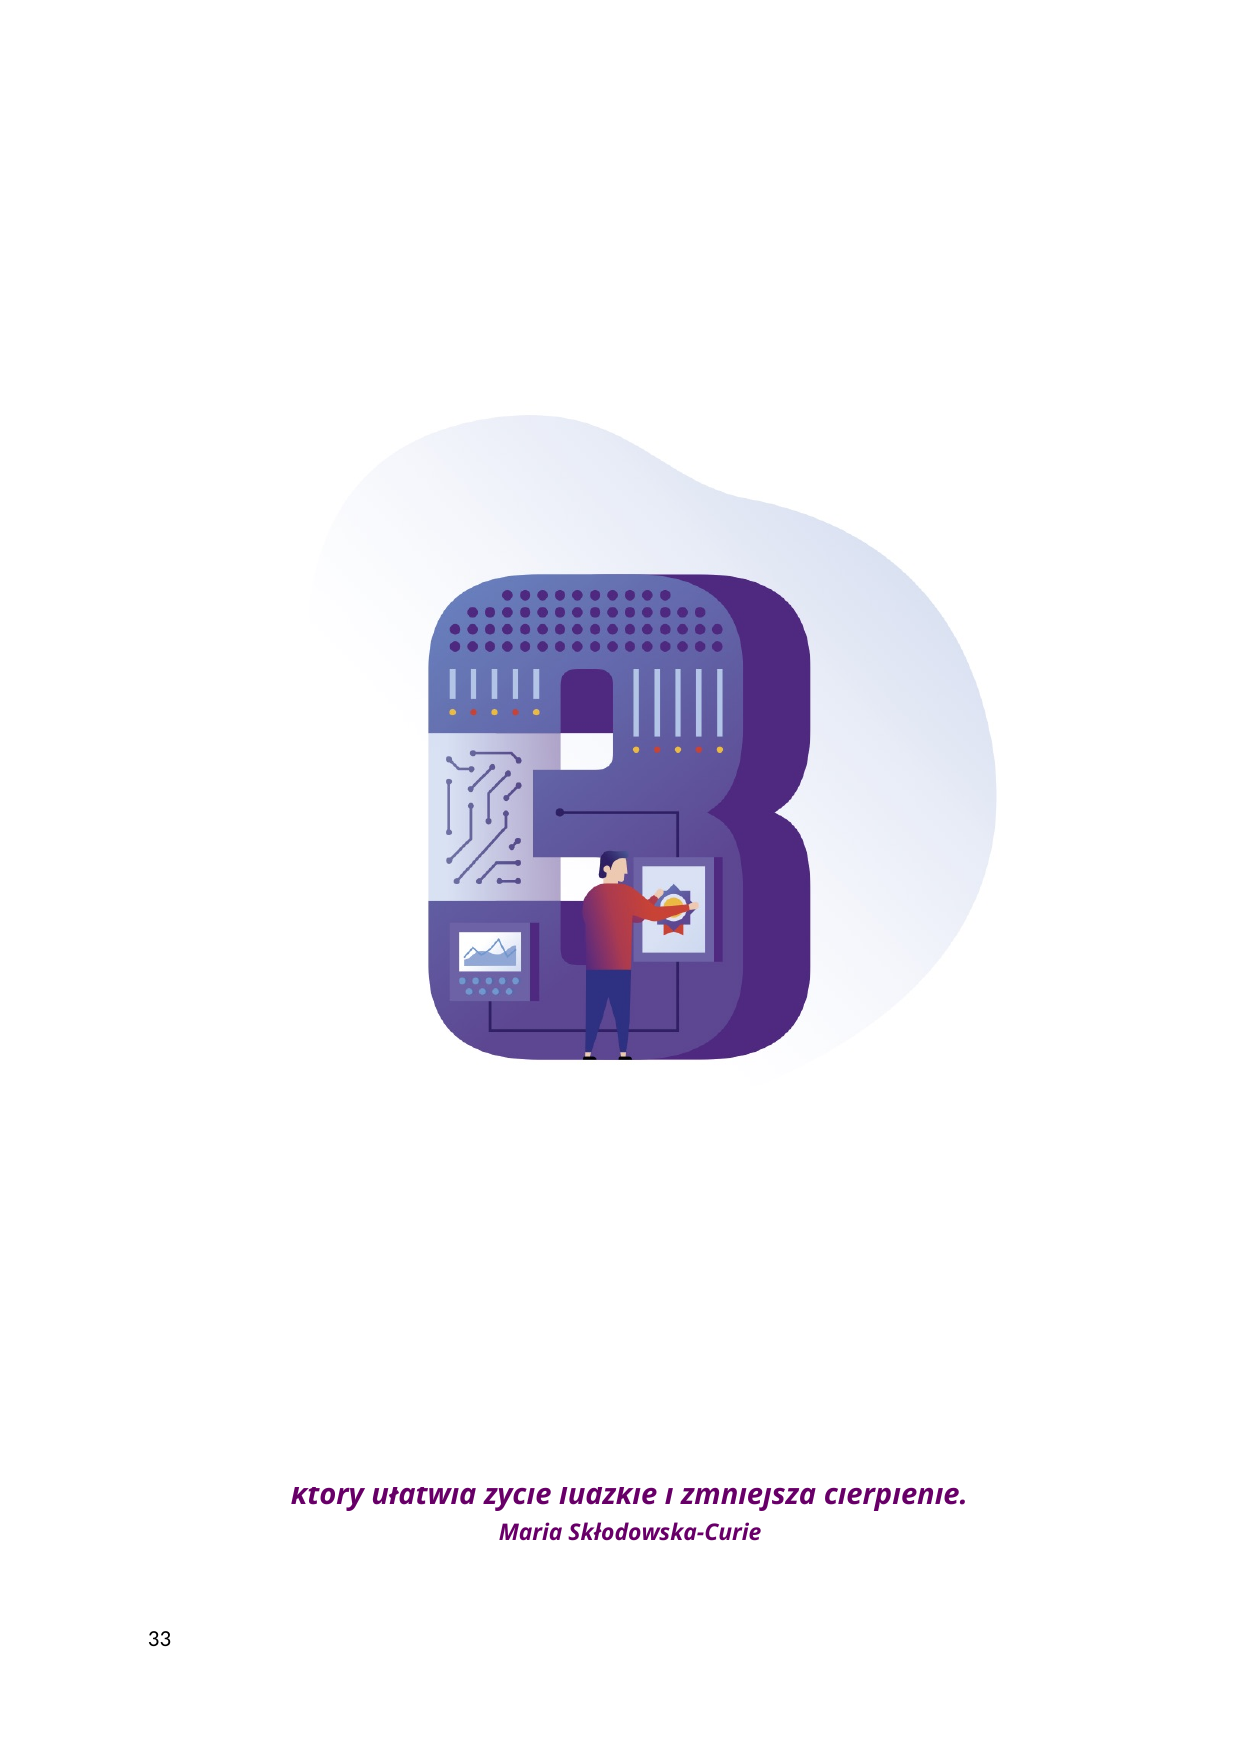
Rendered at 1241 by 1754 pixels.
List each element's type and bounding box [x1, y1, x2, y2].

picture [147, 147, 1091, 1487]
